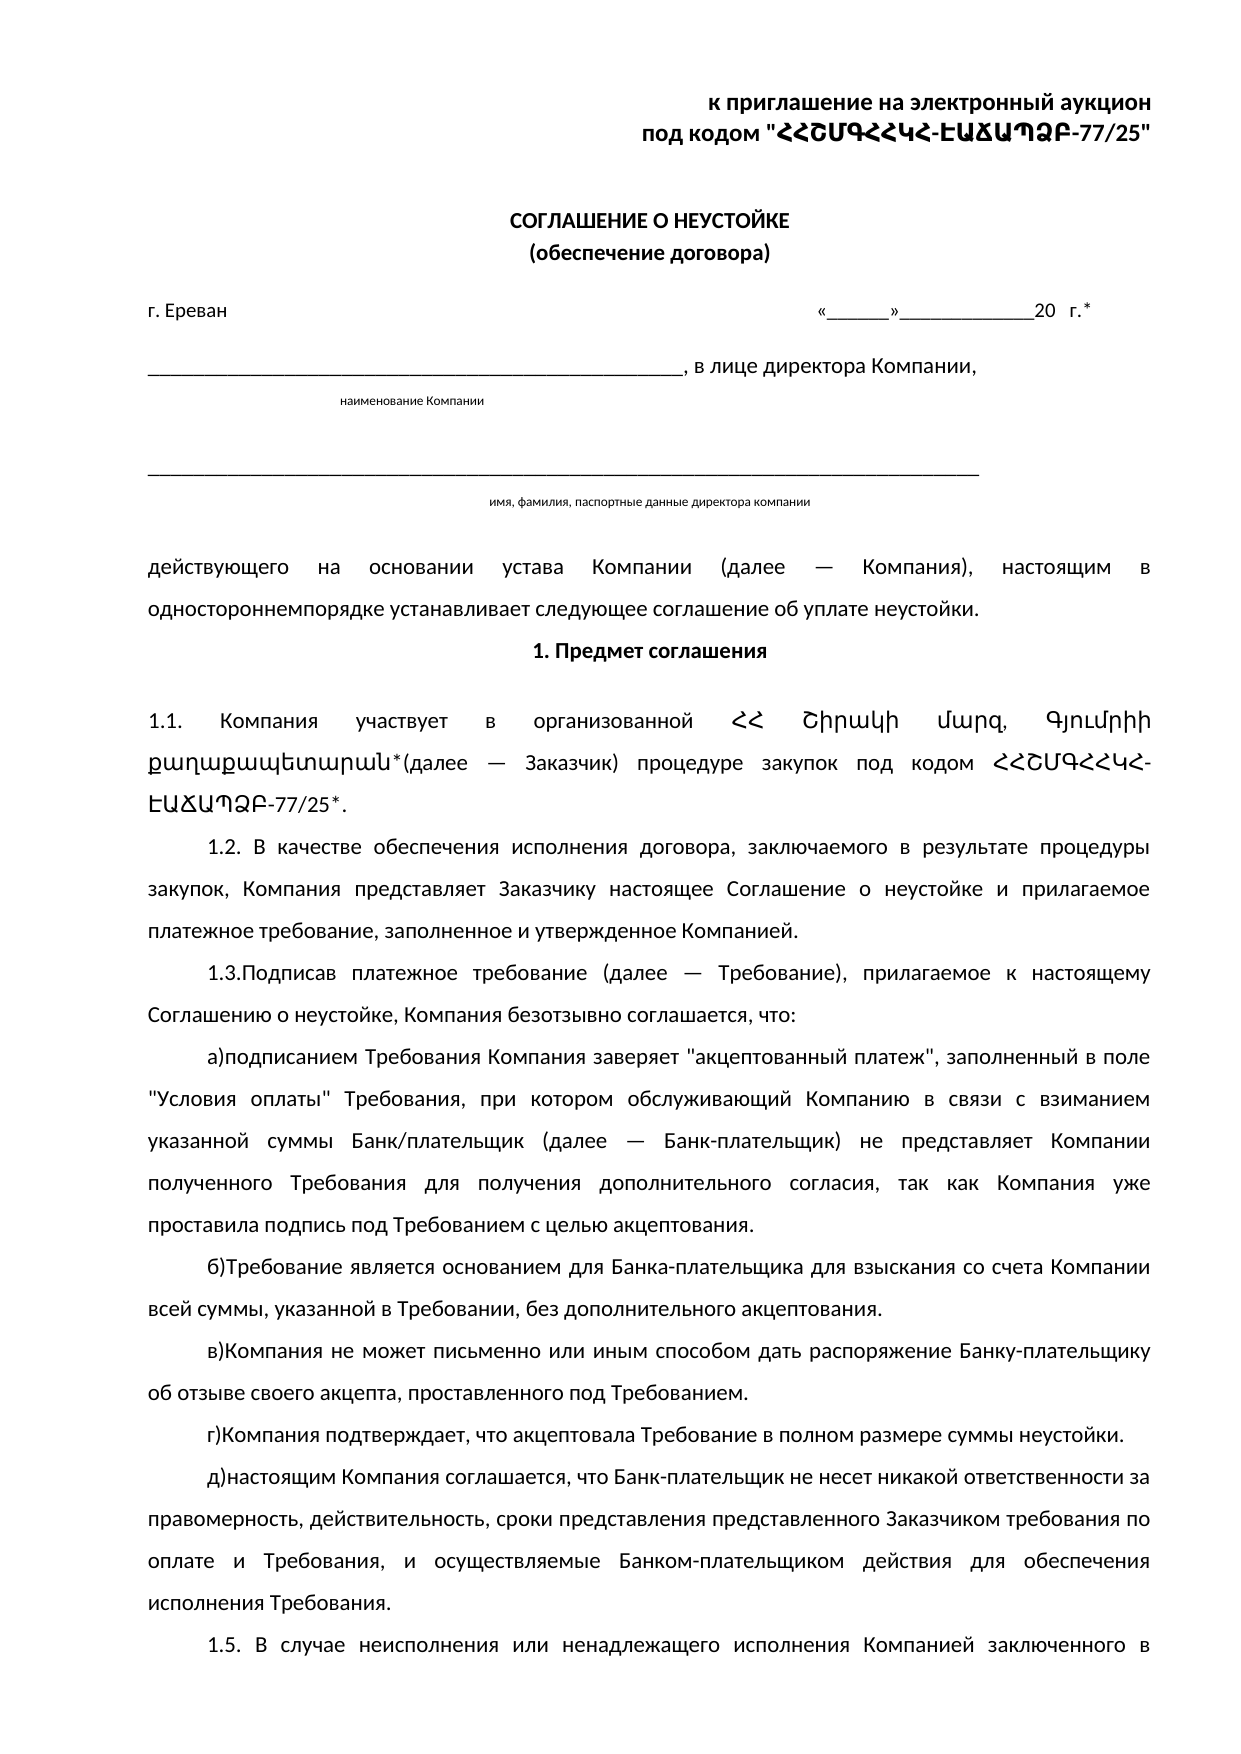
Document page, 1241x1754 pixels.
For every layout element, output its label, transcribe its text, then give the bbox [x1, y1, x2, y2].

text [148, 1630, 1152, 1658]
text а)подписанием Требования Компания заверяет "акцептованный платеж", заполненный в поле "Условия оплаты" Требования, при котором обслуживающий Компанию в связи с взиманием указанной суммы Банк/плательщик (далее — Банк-плательщик) не представляет Компании полученного Требования для получения дополнительного согласия, так как Компания уже проставила подпись под Требованием с целью акцептования. [148, 1042, 1152, 1238]
text наименование Компании [340, 393, 1152, 421]
text действующего на основании устава Компании (далее — Компания), настоящим в одностороннемпорядке устанавливает следующее соглашение об уплате неустойки. [148, 552, 1152, 622]
text б)Требование является основанием для Банка-плательщика для взыскания со счета Компании всей суммы, указанной в Требовании, без дополнительного акцептования. [148, 1252, 1152, 1322]
text 1. Предмет соглашения [148, 636, 1152, 664]
text под кодом "ՀՀՇՄԳՀՀԿՀ-ԷԱՃԱՊՁԲ-77/25" [148, 117, 1152, 147]
text (обеспечение договора) [148, 238, 1152, 266]
text г)Компания подтверждает, что акцептовала Требование в полном размере суммы неустойки. [148, 1420, 1152, 1448]
text к приглашение на электронный аукцион [177, 86, 1152, 117]
table_header г. Ереван [136, 297, 635, 351]
text д)настоящим Компания соглашается, что Банк-плательщик не несет никакой ответственности за правомерность, действительность, сроки представления представленного Заказчиком требования по оплате и Требования, и осуществляемые Банком-плательщиком действия для обеспечения исполнения Требования. [148, 1462, 1152, 1616]
text СОГЛАШЕНИЕ О НЕУСТОЙКЕ [148, 206, 1152, 234]
text 1.2. В качестве обеспечения исполнения договора, заключаемого в результате процедуры закупок, Компания представляет Заказчику настоящее Соглашение о неустойке и прилагаемое платежное требование, заполненное и утвержденное Компанией. [148, 832, 1152, 944]
table_header «______»_____________20 г.* [635, 297, 1104, 351]
text 1.1. Компания участвует в организованной ՀՀ Շիրակի մարզ, Գյումրիի քաղաքապետարան*(далее — Заказчик) процедуре закупок под кодом ՀՀՇՄԳՀՀԿՀ-ԷԱՃԱՊՁԲ-77/25*. [148, 706, 1152, 818]
text в)Компания не может письменно или иным способом дать распоряжение Банку-плательщику об отзыве своего акцепта, проставленного под Требованием. [148, 1336, 1152, 1406]
text имя, фамилия, паспортные данные директора компании [148, 494, 1152, 522]
text 1.3.Подписав платежное требование (далее — Требование), прилагаемое к настоящему Соглашению о неустойке, Компания безотзывно соглашается, что: [148, 958, 1152, 1028]
text _________________________________________________________________________ [148, 452, 1152, 480]
text _______________________________________________, в лице директора Компании, [148, 351, 1152, 379]
